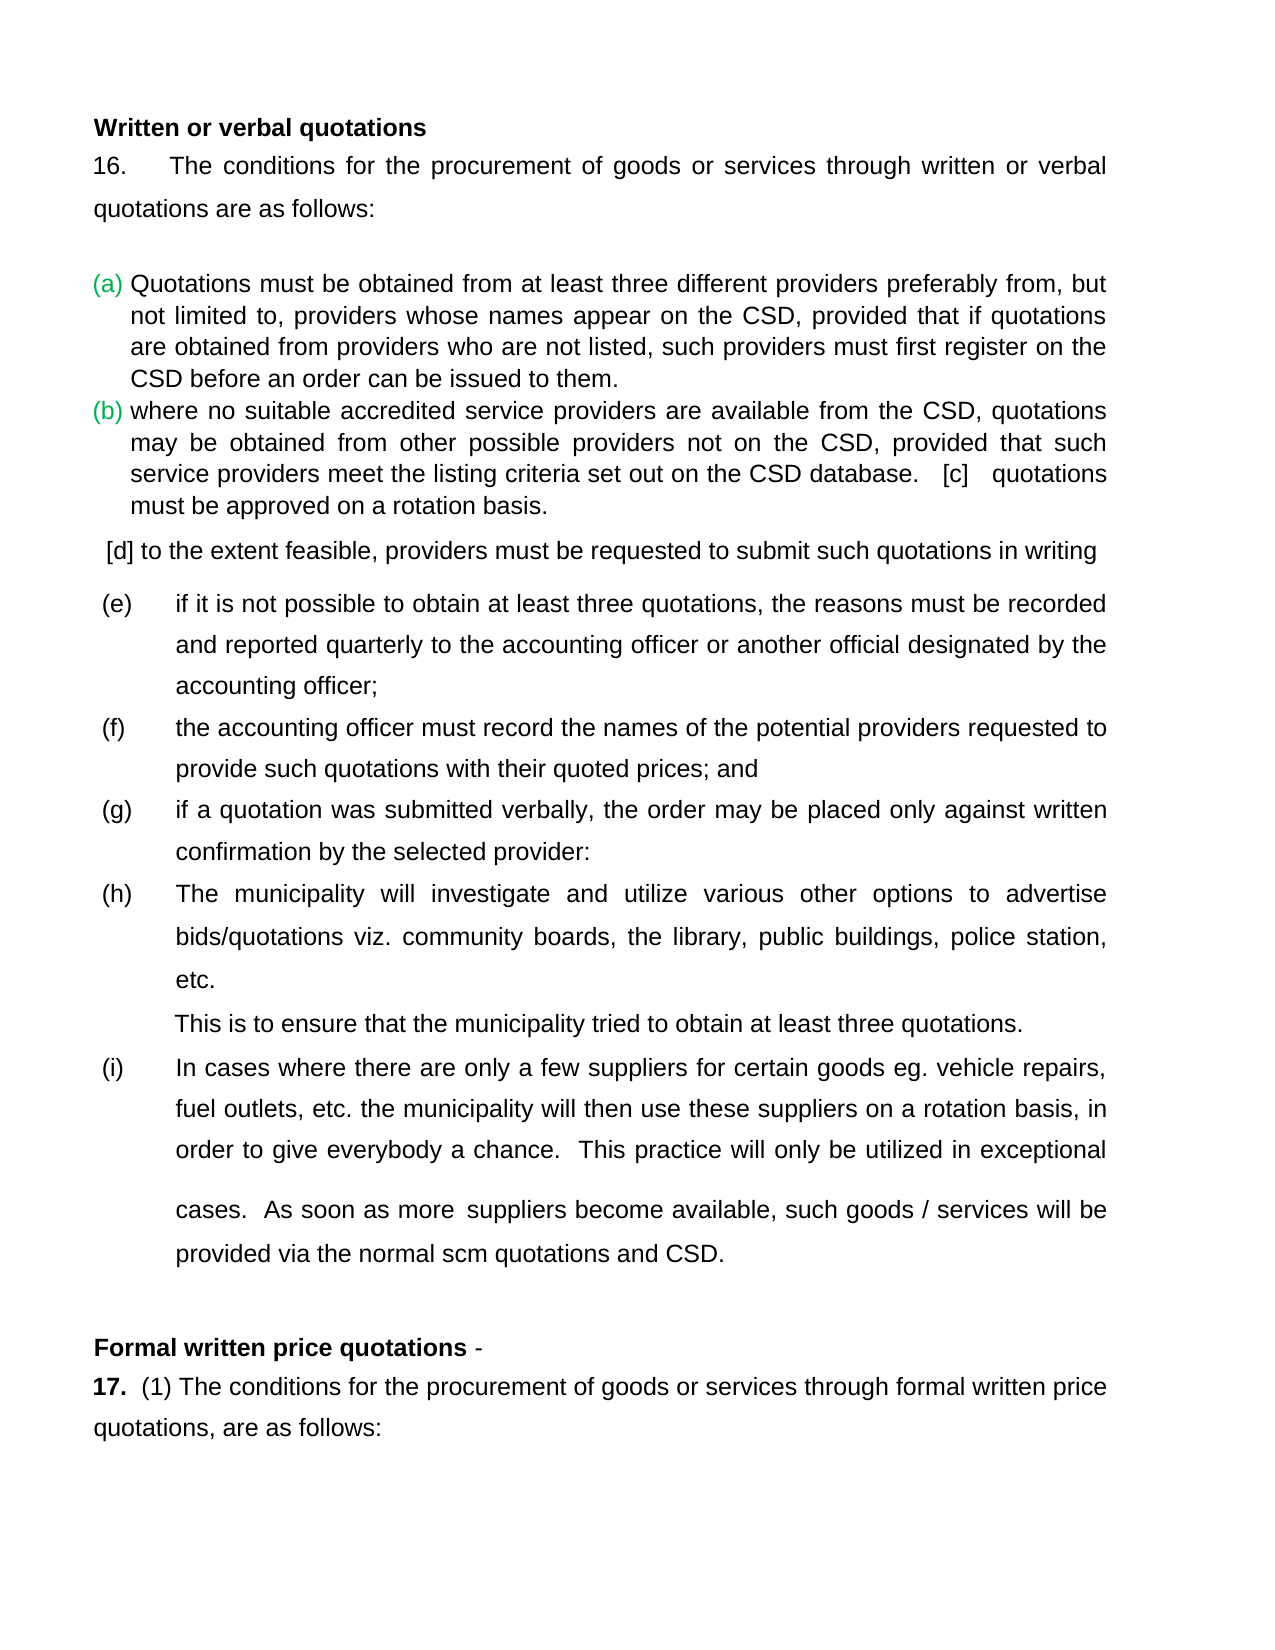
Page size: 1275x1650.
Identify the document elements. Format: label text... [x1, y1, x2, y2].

list where no suitable accredited service providers are available from the CSD, quotations may be obtained from other possible providers not on the CSD, provided that such service providers meet the listing criteria set out on the CSD database. [c] quotations must be approved on a rotation basis. [92, 396, 1109, 519]
subtitle Formal written price quotations - [94, 1333, 1173, 1362]
list if a quotation was submitted verbally, the order may be placed only against written confirmation by the selected provider: [102, 795, 1109, 866]
text This is to ensure that the municipality tried to obtain at least three quotations. [124, 1009, 1075, 1038]
text [d] to the extent feasible, providers must be requested to submit such quotations in writing [92, 536, 1109, 565]
subtitle Written or verbal quotations [94, 112, 1173, 141]
text 16. The conditions for the procurement of goods or services through written or verbal quotations are as follows: [92, 151, 1109, 223]
list In cases where there are only a few suppliers for certain goods eg. vehicle repairs, fuel outlets, etc. the municipality will then use these suppliers on a rotation basis, in order to give everybody a chance. This practice will only be utilized in exceptional cases. As soon as more suppliers become available, such goods / services will be provided via the normal scm quotations and CSD. [102, 1052, 1109, 1267]
list if it is not possible to obtain at least three quotations, the reasons must be recorded and reported quarterly to the accounting officer or another official designated by the accounting officer; [102, 589, 1109, 700]
list the accounting officer must record the names of the potential providers requested to provide such quotations with their quoted prices; and [102, 712, 1109, 782]
text 17. (1) The conditions for the procurement of goods or services through formal written price quotations, are as follows: [92, 1372, 1109, 1442]
list Quotations must be obtained from at least three different providers preferably from, but not limited to, providers whose names appear on the CSD, provided that if quotations are obtained from providers who are not listed, such providers must first register on the CSD before an order can be issued to them. [92, 269, 1109, 393]
list The municipality will investigate and utilize various other options to advertise bids/quotations viz. community boards, the library, public buildings, police station, etc. [102, 879, 1109, 994]
